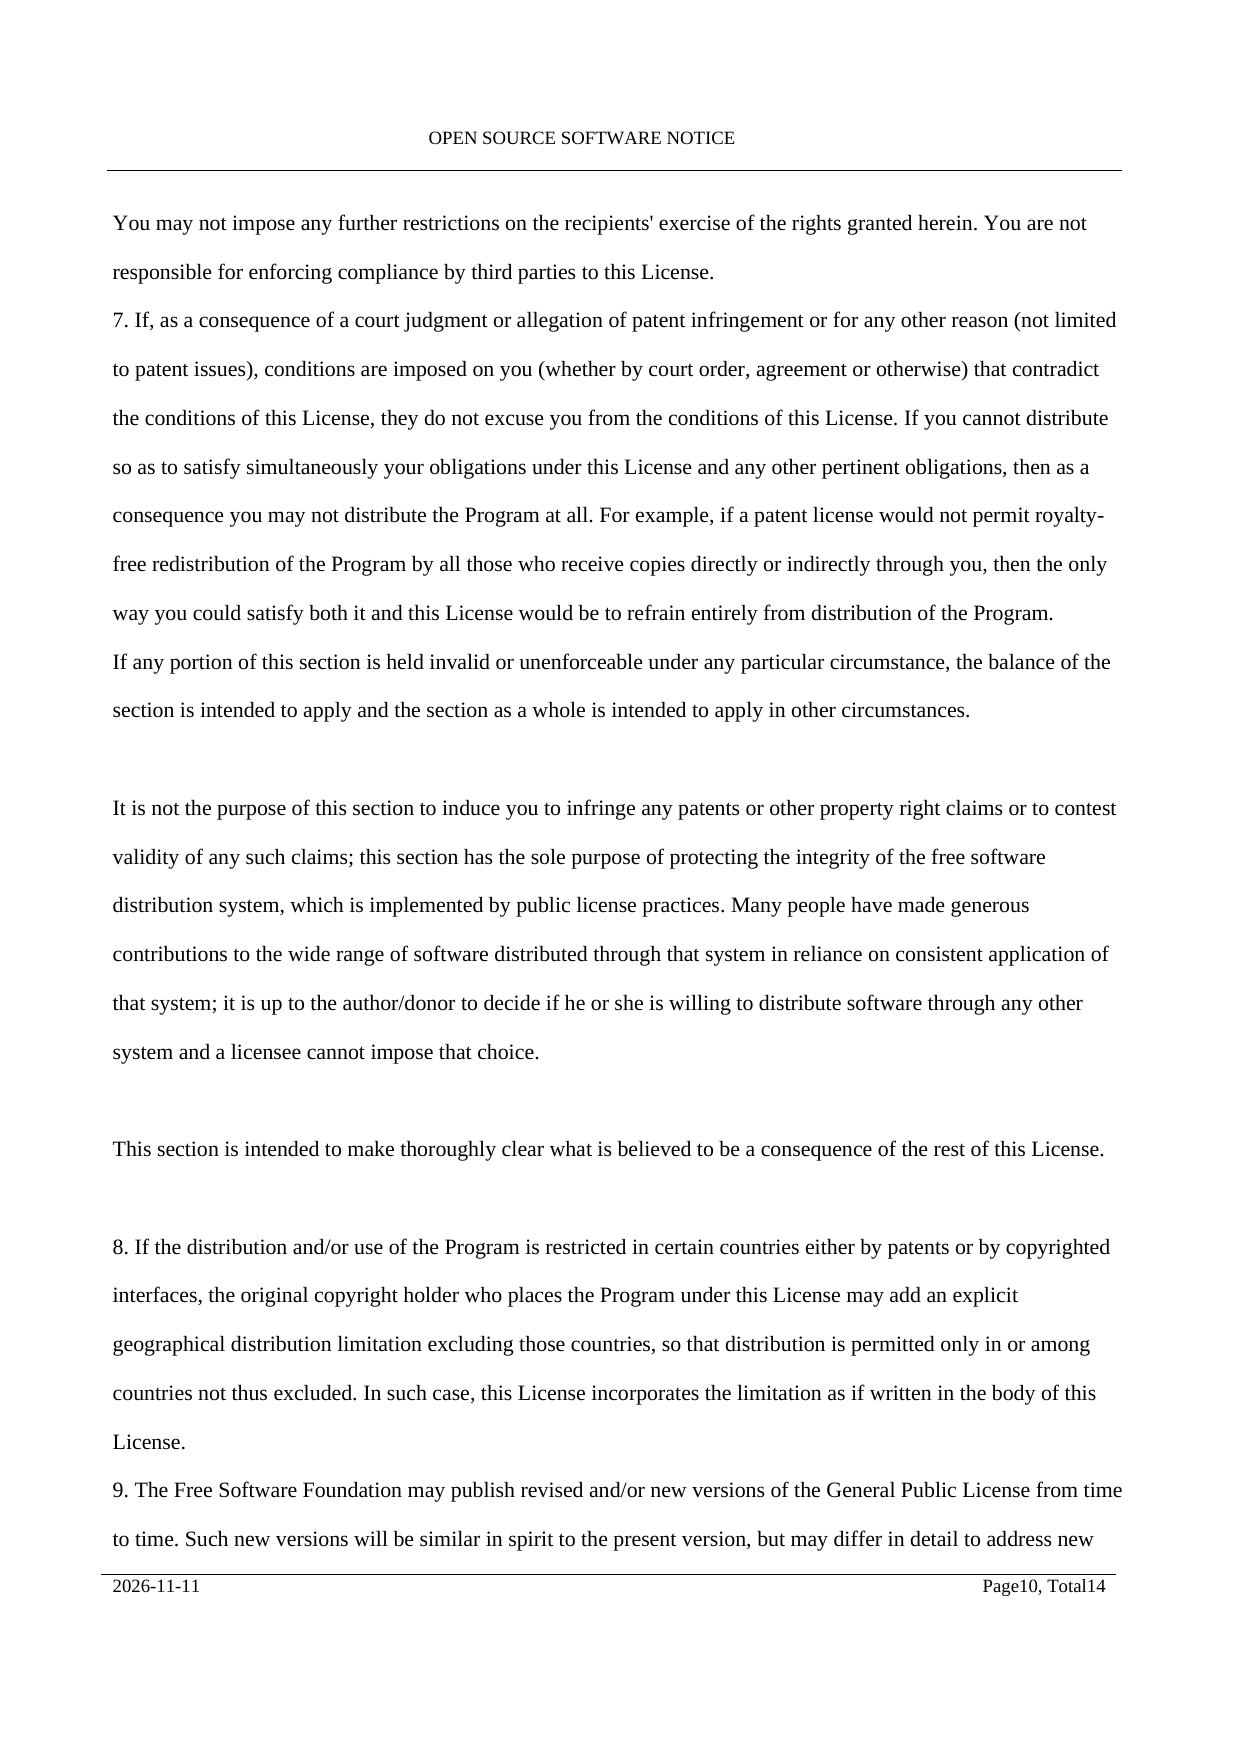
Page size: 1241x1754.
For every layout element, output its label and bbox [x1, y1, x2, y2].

text [112, 206, 1128, 1555]
